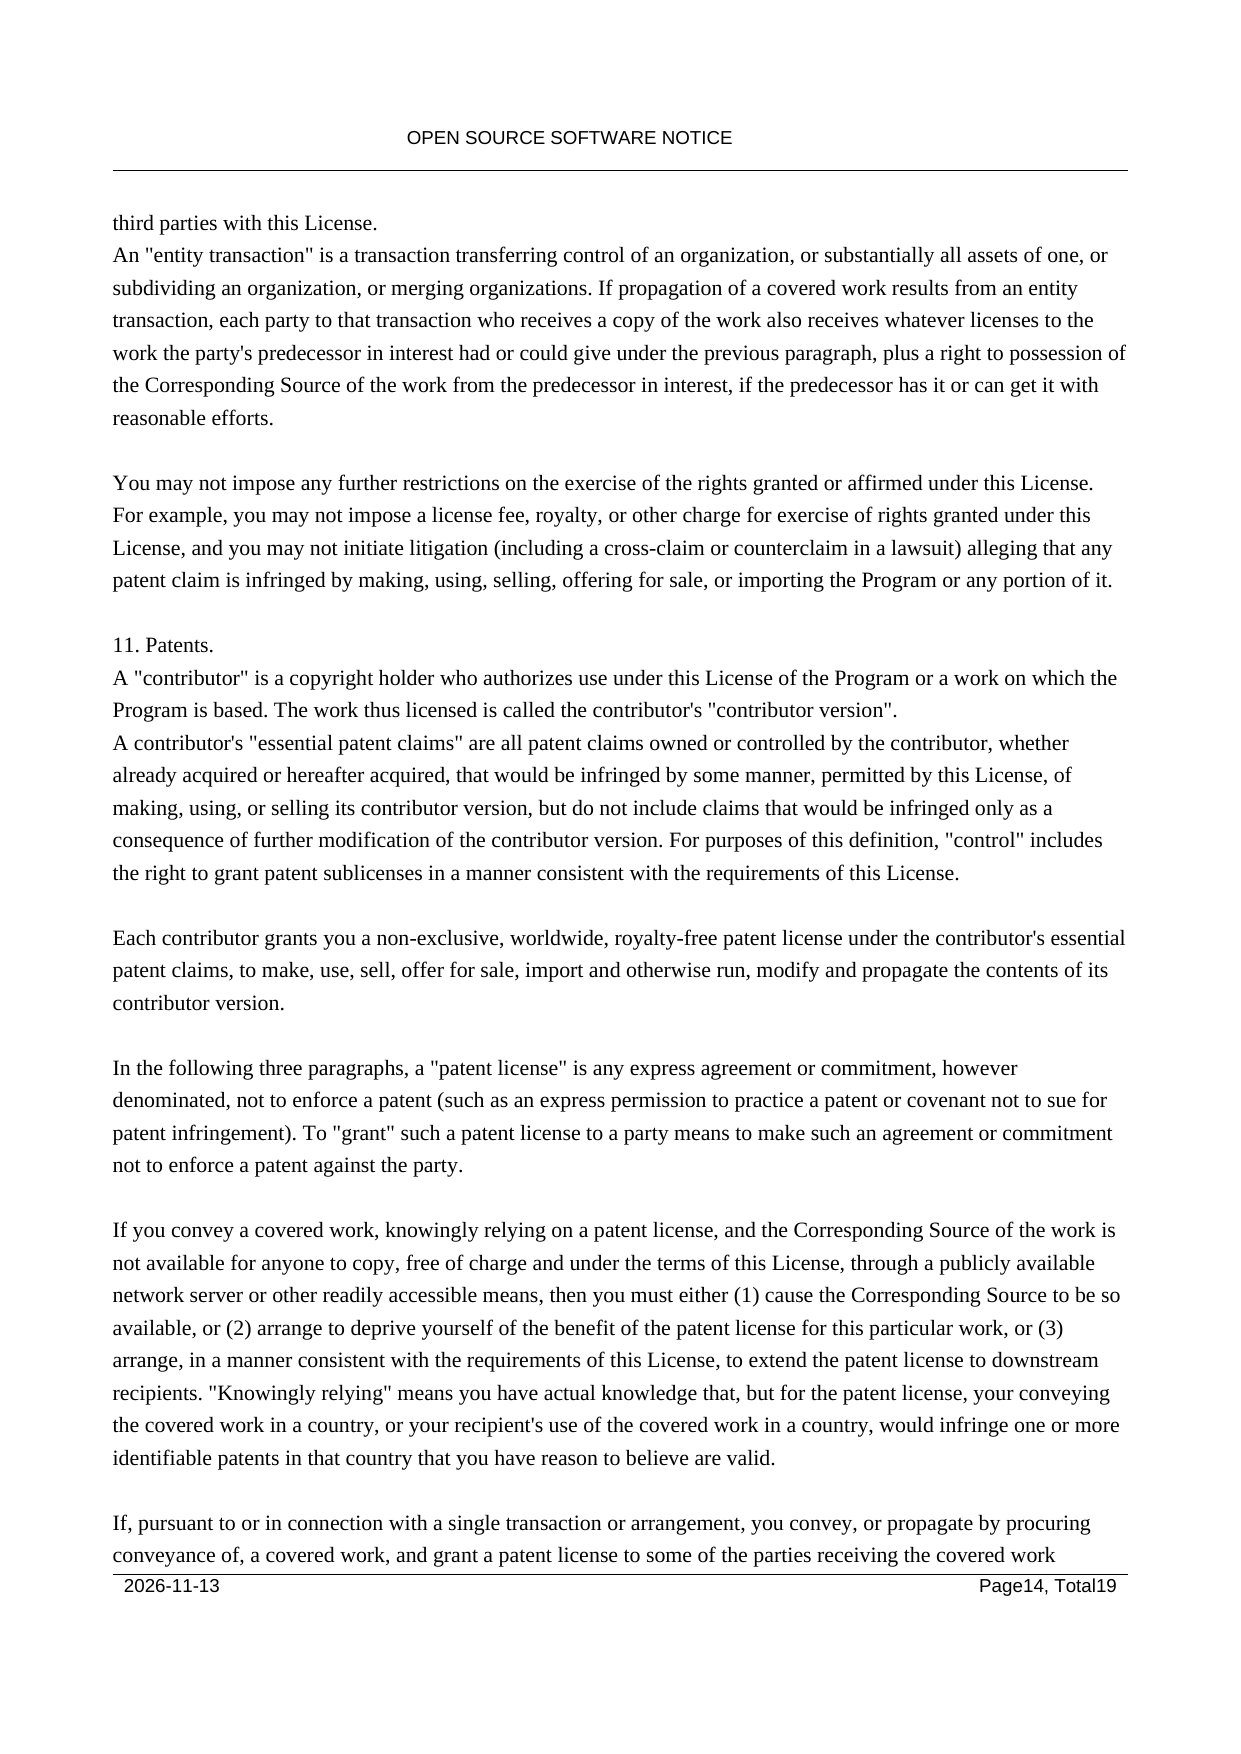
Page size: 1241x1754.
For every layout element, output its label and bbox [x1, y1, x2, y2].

text [112, 206, 1128, 1571]
